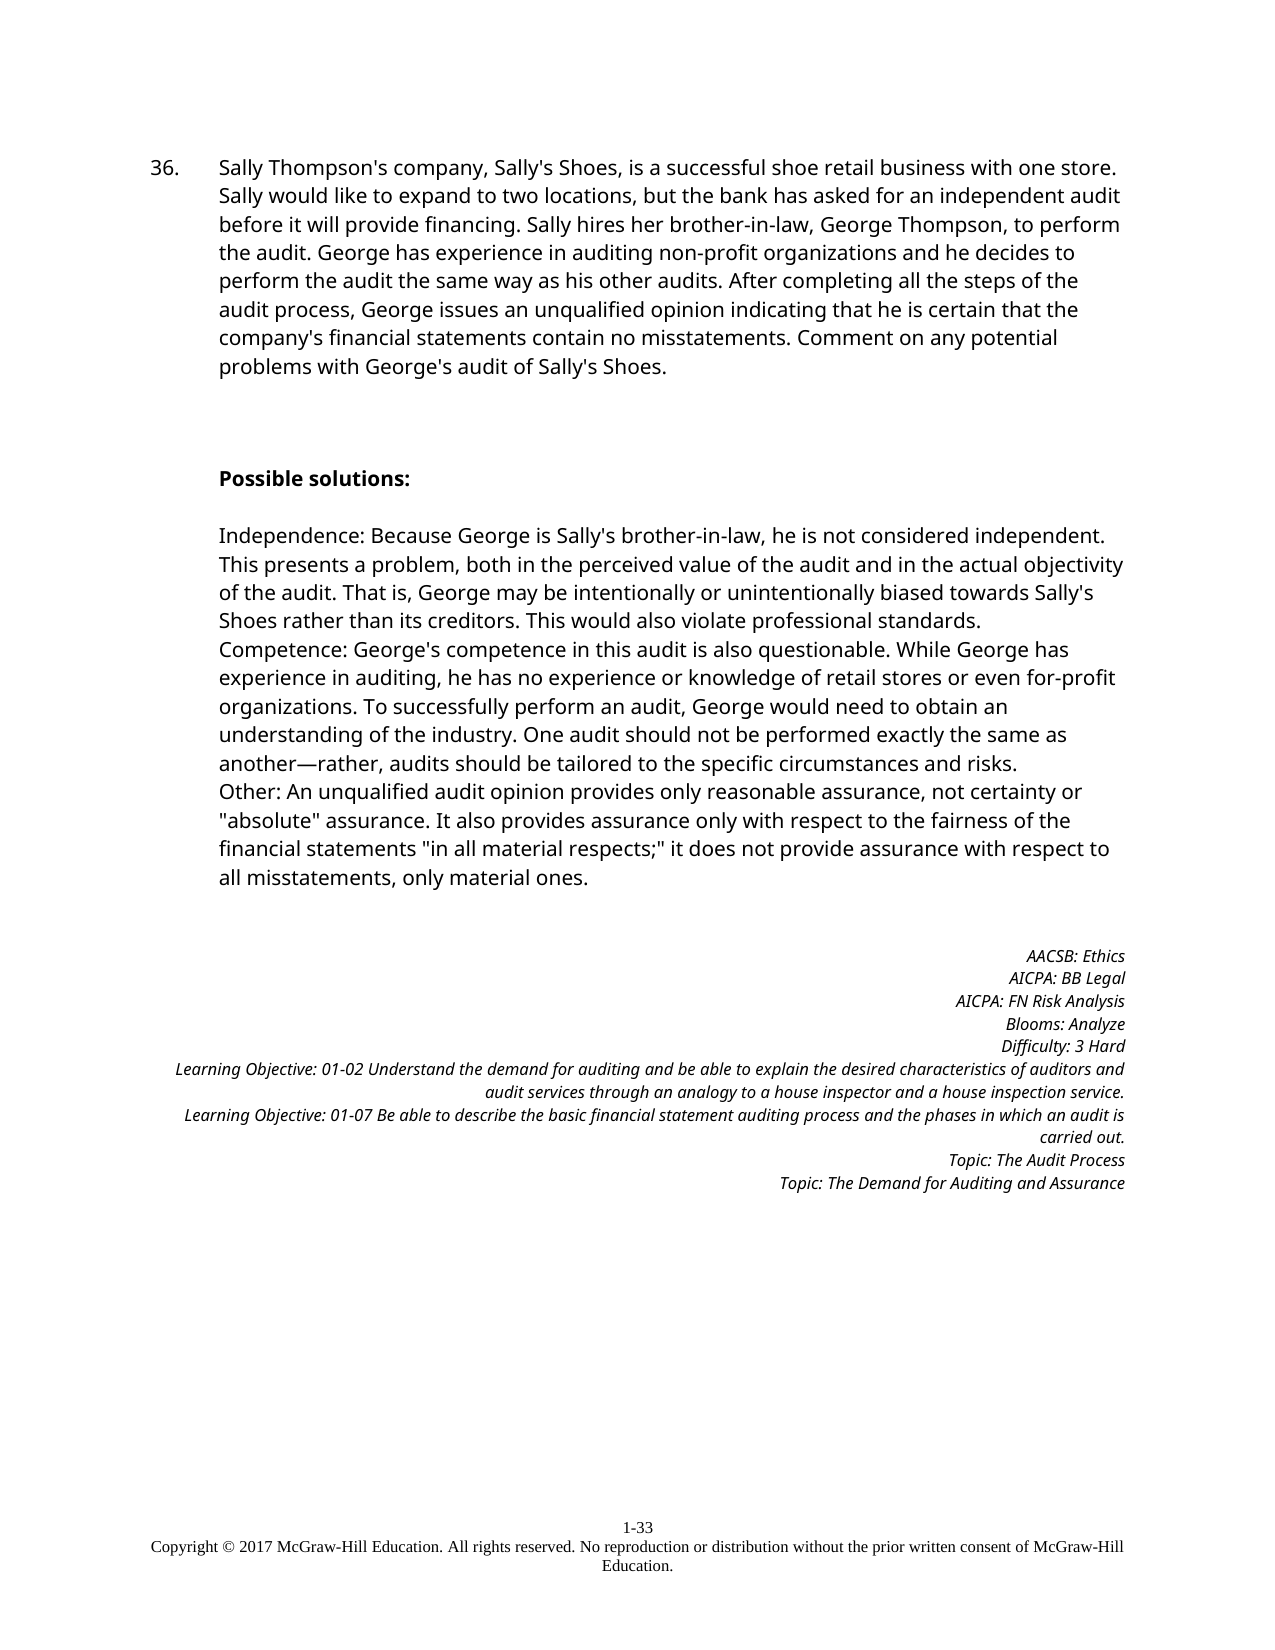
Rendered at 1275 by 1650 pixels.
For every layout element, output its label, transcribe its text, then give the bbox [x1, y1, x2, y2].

table_header 36. [150, 153, 218, 919]
table_header Sally Thompson's company, Sally's Shoes, is a successful shoe retail business with one store. Sally would like to expand to two locations, but the bank has asked for an independent audit before it will provide financing. Sally hires her brother-in-law, George Thompson, to perform the audit. George has experience in auditing non-profit organizations and he decides to perform the audit the same way as his other audits. After completing all the steps of the audit process, George issues an unqualified opinion indicating that he is certain that the company's financial statements contain no misstatements. Comment on any potential problems with George's audit of Sally's Shoes. Possible solutions: Independence: Because George is Sally's brother-in-law, he is not considered independent. This presents a problem, both in the perceived value of the audit and in the actual objectivity of the audit. That is, George may be intentionally or unintentionally biased towards Sally's Shoes rather than its creditors. This would also violate professional standards. Competence: George's competence in this audit is also questionable. While George has experience in auditing, he has no experience or knowledge of retail stores or even for-profit organizations. To successfully perform an audit, George would need to obtain an understanding of the industry. One audit should not be performed exactly the same as another—rather, audits should be tailored to the specific circumstances and risks. Other: An unqualified audit opinion provides only reasonable assurance, not certainty or "absolute" assurance. It also provides assurance only with respect to the fairness of the financial statements "in all material respects;" it does not provide assurance with respect to all misstatements, only material ones. [219, 153, 1125, 919]
table_header AACSB: Ethics AICPA: BB Legal AICPA: FN Risk Analysis Blooms: Analyze Difficulty: 3 Hard Learning Objective: 01-02 Understand the demand for auditing and be able to explain the desired characteristics of auditors and audit services through an analogy to a house inspector and a house inspection service. Learning Objective: 01-07 Be able to describe the basic financial statement auditing process and the phases in which an audit is carried out. Topic: The Audit Process Topic: The Demand for Auditing and Assurance [150, 944, 1125, 1222]
